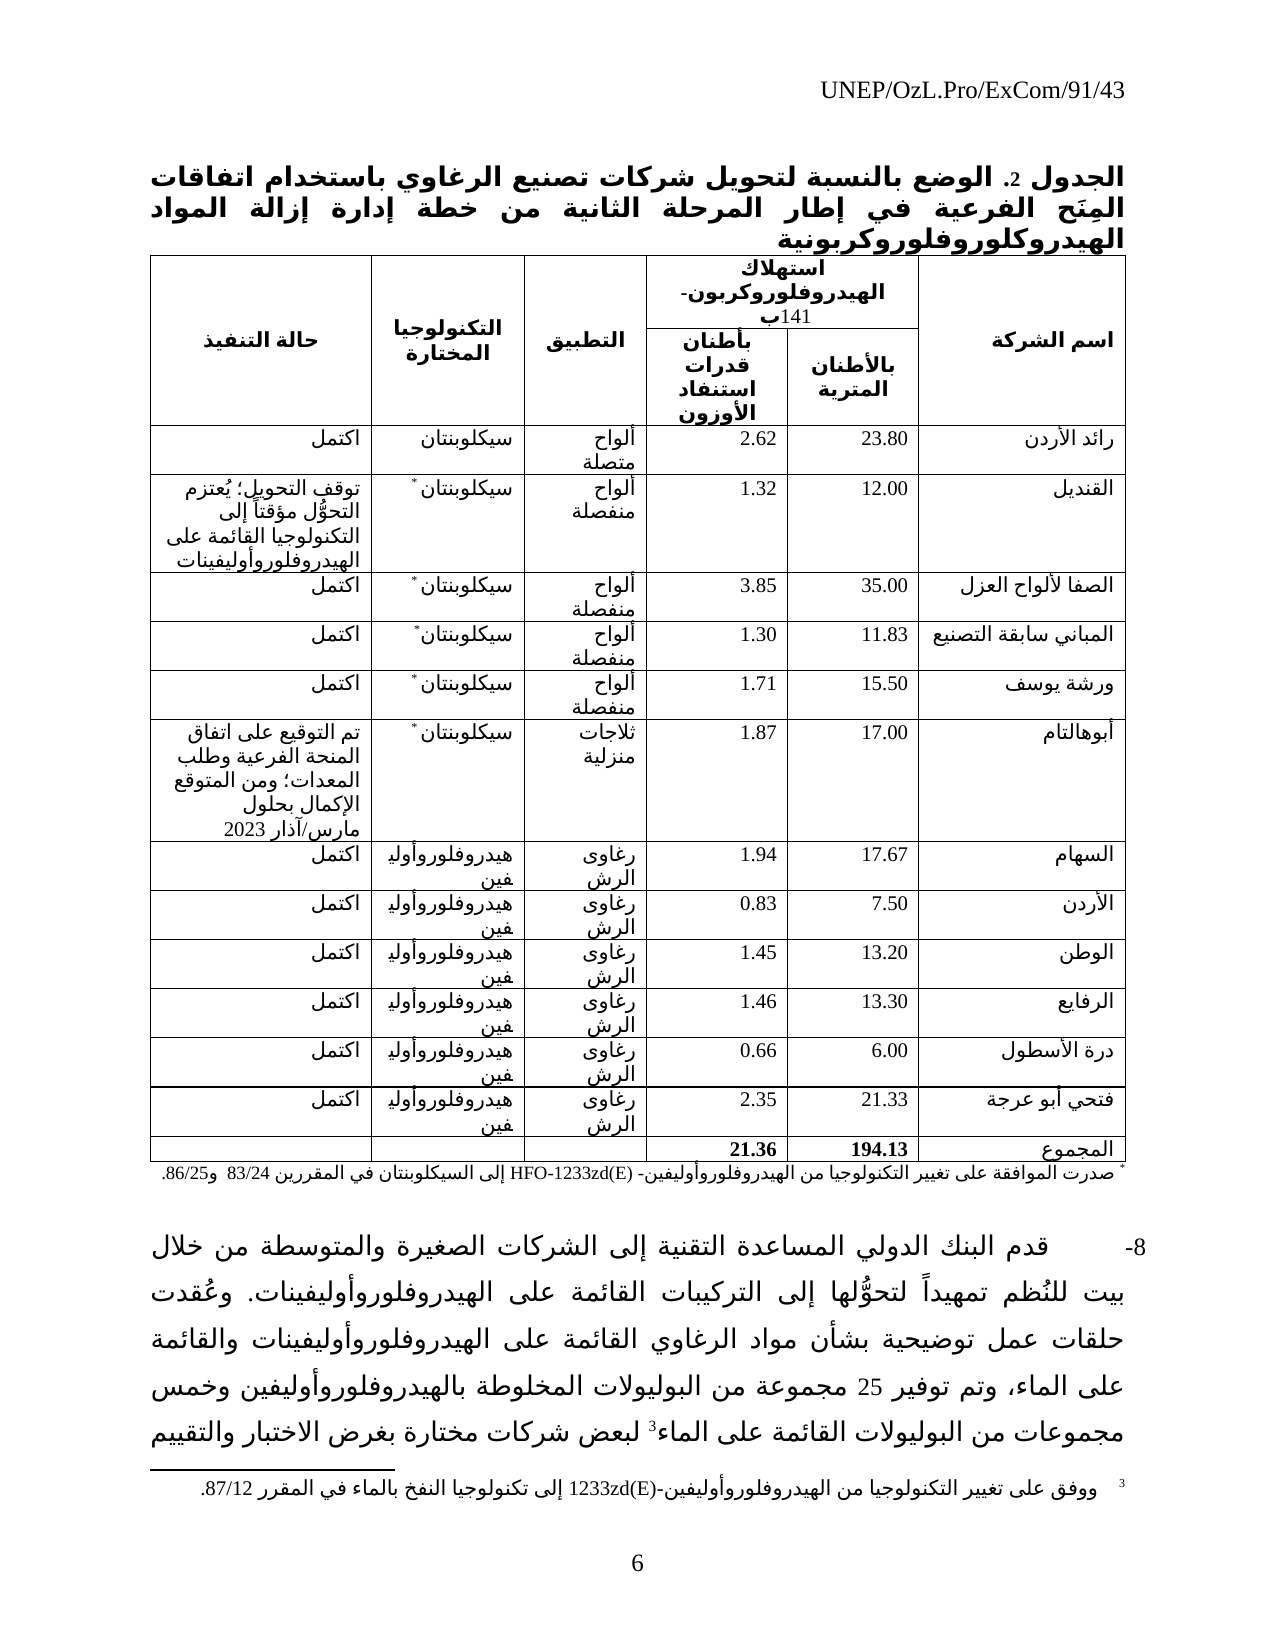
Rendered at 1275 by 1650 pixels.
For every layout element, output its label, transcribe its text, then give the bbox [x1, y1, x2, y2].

subtitle * صدرت الموافقة على تغيير التكنولوجيا من الهيدروفلوروأوليفين- HFO-1233zd(E) إلى السيكلوبنتان في المقررين 83/24 و86/25. [150, 1162, 1125, 1183]
table_cell 15.50 [788, 671, 918, 719]
table_cell 17.00 [788, 720, 918, 841]
table_cell اكتمل [151, 842, 371, 890]
table_cell 35.00 [788, 573, 918, 621]
table_cell ألواح منفصلة [525, 475, 646, 572]
table_cell تم التوقيع على اتفاق المنحة الفرعية وطلب المعدات؛ ومن المتوقع الإكمال بحلول مارس/آذار 2023 [151, 720, 371, 841]
table_cell 2.35 [647, 1088, 787, 1136]
table_cell ورشة يوسف [919, 671, 1125, 719]
table_cell 1.71 [647, 671, 787, 719]
table_header التكنولوجيا المختارة [372, 256, 524, 425]
table_cell ألواح منفصلة [525, 671, 646, 719]
table_cell اكتمل [151, 573, 371, 621]
table_cell 0.66 [647, 1038, 787, 1086]
table_header حالة التنفيذ [151, 256, 371, 425]
table_cell اكتمل [151, 1088, 371, 1136]
table_header اسم الشركة [919, 256, 1125, 425]
table_cell هيدروفلوروأوليفين [372, 940, 524, 988]
table_cell رغاوى الرش [525, 842, 646, 890]
table_cell 3.85 [647, 573, 787, 621]
table_cell السهام [919, 842, 1125, 890]
table_cell رغاوى الرش [525, 1038, 646, 1086]
table_cell سيكلوبنتان * [372, 720, 524, 841]
table_cell هيدروفلوروأوليفين [372, 1038, 524, 1086]
table_cell اكتمل [151, 426, 371, 474]
table_cell 1.87 [647, 720, 787, 841]
table_cell هيدروفلوروأوليفين [372, 842, 524, 890]
table_cell [151, 1137, 371, 1161]
table_cell 194.13 [788, 1137, 918, 1161]
table_cell سيكلوبنتان * [372, 671, 524, 719]
table_cell 12.00 [788, 475, 918, 572]
table_cell رغاوى الرش [525, 989, 646, 1037]
table_cell 1.45 [647, 940, 787, 988]
table_cell 7.50 [788, 891, 918, 939]
table_cell 6.00 [788, 1038, 918, 1086]
table_cell ألواح منفصلة [525, 573, 646, 621]
table_cell ألواح منفصلة [525, 622, 646, 670]
table_cell 1.30 [647, 622, 787, 670]
table_cell رغاوى الرش [525, 940, 646, 988]
table_cell 2.62 [647, 426, 787, 474]
table_cell هيدروفلوروأوليفين [372, 989, 524, 1037]
table_cell هيدروفلوروأوليفين [372, 891, 524, 939]
table_cell سيكلوبنتان * [372, 573, 524, 621]
table_cell [372, 1137, 524, 1161]
table_cell 1.94 [647, 842, 787, 890]
table_cell هيدروفلوروأوليفين [372, 1088, 524, 1136]
table_cell اكتمل [151, 622, 371, 670]
table_cell أبوهالتام [919, 720, 1125, 841]
table_cell 1.32 [647, 475, 787, 572]
table_cell سيكلوبنتان* [372, 622, 524, 670]
table_cell سيكلوبنتان * [372, 475, 524, 572]
table_cell 13.30 [788, 989, 918, 1037]
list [150, 1230, 1125, 1448]
table_cell اكتمل [151, 989, 371, 1037]
table_cell بأطنان قدرات استنفاد الأوزون [647, 329, 787, 425]
table_cell 0.83 [647, 891, 787, 939]
table_cell رغاوى الرش [525, 891, 646, 939]
table_cell 13.20 [788, 940, 918, 988]
table_cell بالأطنان المترية [788, 329, 918, 425]
table_cell رائد الأردن [919, 426, 1125, 474]
table_cell توقف التحويل؛ يُعتزم التحوُّل مؤقتاً إلى التكنولوجيا القائمة على الهيدروفلوروأوليفينات [151, 475, 371, 572]
table_cell الصفا لألواح العزل [919, 573, 1125, 621]
table_cell ألواح متصلة [525, 426, 646, 474]
table_cell 21.36 [647, 1137, 787, 1161]
text الجدول 2. الوضع بالنسبة لتحويل شركات تصنيع الرغاوي باستخدام اتفاقات المِنَح الفرعية في إطار المرحلة الثانية من خطة إدارة إزالة المواد الهيدروكلوروفلوروكربونية [150, 161, 1125, 255]
table_cell درة الأسطول [919, 1038, 1125, 1086]
table_cell اكتمل [151, 940, 371, 988]
table_cell المباني سابقة التصنيع [919, 622, 1125, 670]
table_cell 1.46 [647, 989, 787, 1037]
table_cell [525, 1137, 646, 1161]
table_cell سيكلوبنتان [372, 426, 524, 474]
table_cell الأردن [919, 891, 1125, 939]
table_header استهلاك الهيدروفلوروكربون-141ب [647, 256, 918, 328]
table_header التطبيق [525, 256, 646, 425]
table_cell اكتمل [151, 891, 371, 939]
table_cell 21.33 [788, 1088, 918, 1136]
table_cell ثلاجات منزلية [525, 720, 646, 841]
table_cell اكتمل [151, 1038, 371, 1086]
table_cell 23.80 [788, 426, 918, 474]
table_cell المجموع [919, 1137, 1125, 1161]
table_cell الرفايع [919, 989, 1125, 1037]
table_cell 17.67 [788, 842, 918, 890]
table_cell القنديل [919, 475, 1125, 572]
table_cell اكتمل [151, 671, 371, 719]
table_cell فتحي أبو عرجة [919, 1088, 1125, 1136]
table_cell رغاوى الرش [525, 1088, 646, 1136]
table_cell 11.83 [788, 622, 918, 670]
table_cell الوطن [919, 940, 1125, 988]
